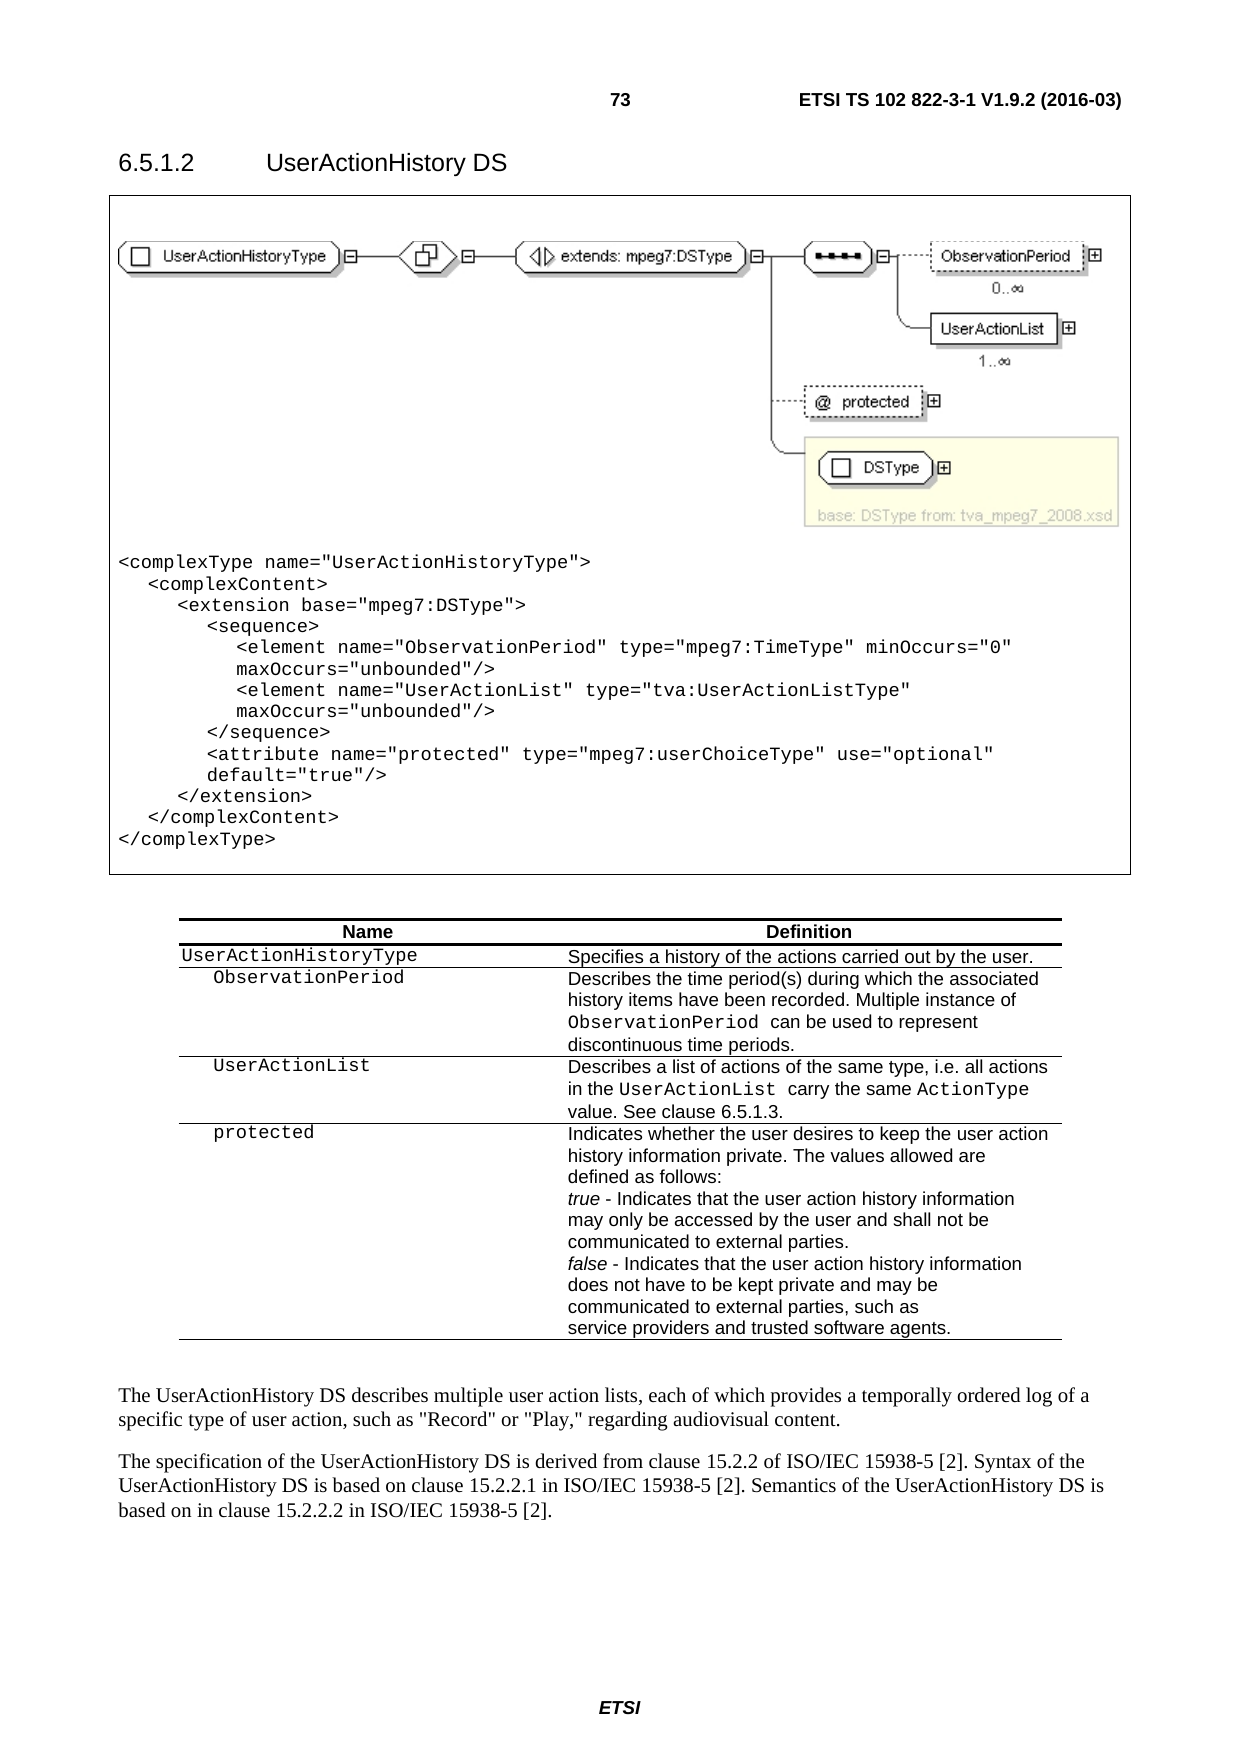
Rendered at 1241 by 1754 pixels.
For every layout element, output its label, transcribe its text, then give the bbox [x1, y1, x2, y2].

subtitle 6.5.1.2 UserActionHistory DS [118, 148, 1122, 176]
text <extension base="mpeg7:DSType"> [118, 596, 1122, 617]
text <sequence> [118, 617, 1122, 638]
text </complexType> [118, 829, 1122, 847]
text <element name="UserActionList" type="tva:UserActionListType" [118, 681, 1122, 702]
text The specification of the UserActionHistory DS is derived from clause 15.2.2 of ISO/IEC 15938-5 [2]. Syntax of the UserActionHistory DS is based on clause 15.2.2.1 in ISO/IEC 15938-5 [2]. Semantics of the UserActionHistory DS is based on in clause 15.2.2.2 in ISO/IEC 15938-5 [2]. [118, 1449, 1122, 1522]
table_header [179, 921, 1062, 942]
text <complexContent> [118, 574, 1122, 596]
text </complexContent> [118, 808, 1122, 829]
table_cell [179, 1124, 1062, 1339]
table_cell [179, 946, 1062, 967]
text </sequence> [118, 723, 1122, 744]
text <element name="ObservationPeriod" type="mpeg7:TimeType" minOccurs="0" [118, 638, 1122, 659]
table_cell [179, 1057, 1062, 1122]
text </extension> [118, 787, 1122, 808]
text maxOccurs="unbounded"/> [118, 702, 1122, 723]
text <complexType name="UserActionHistoryType"> [118, 553, 1122, 574]
picture [118, 241, 1122, 530]
text <attribute name="protected" type="mpeg7:userChoiceType" use="optional" [118, 744, 1122, 766]
text maxOccurs="unbounded"/> [118, 659, 1122, 681]
text The UserActionHistory DS describes multiple user action lists, each of which provides a temporally ordered log of a specific type of user action, such as "Record" or "Play," regarding audiovisual content. [118, 1382, 1122, 1431]
text default="true"/> [118, 766, 1122, 787]
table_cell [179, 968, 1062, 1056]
